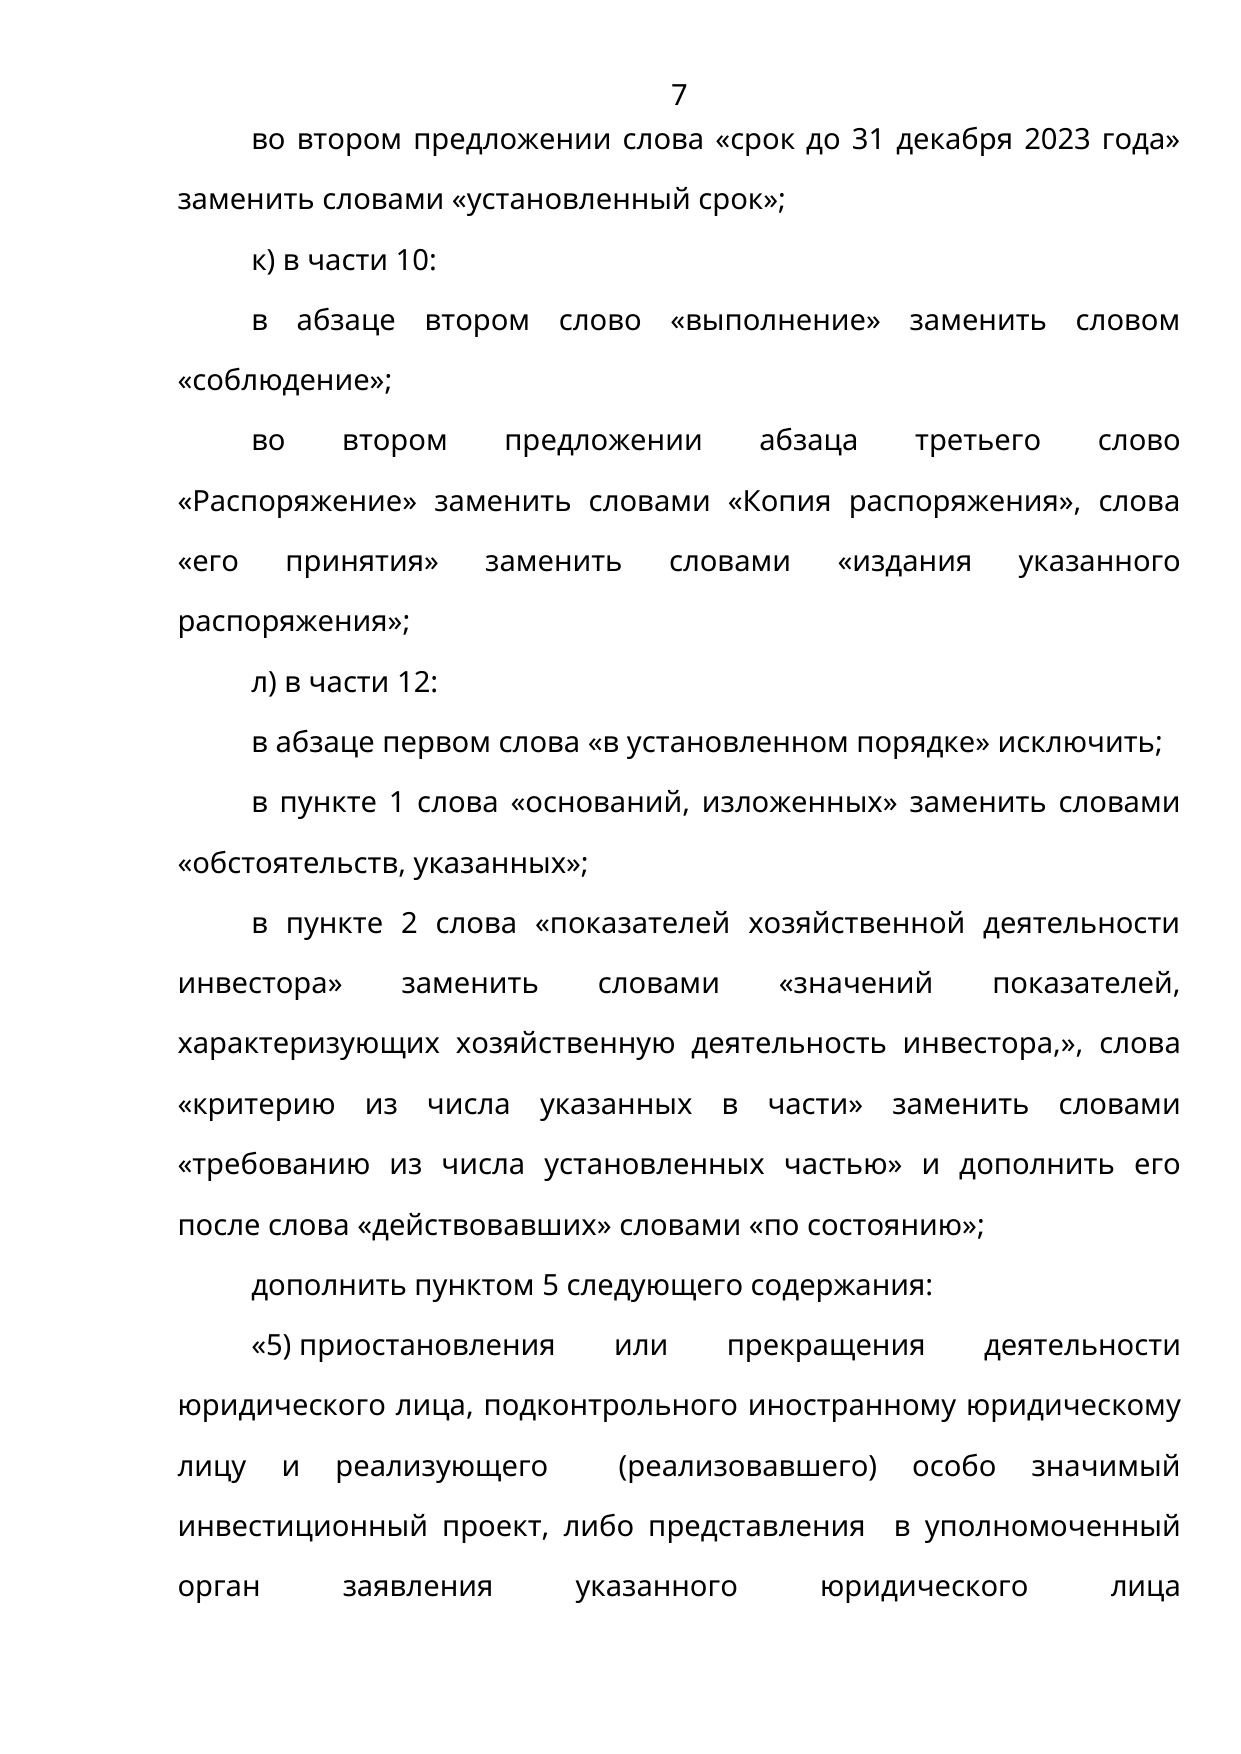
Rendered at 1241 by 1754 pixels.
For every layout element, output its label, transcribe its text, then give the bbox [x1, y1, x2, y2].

text в пункте 2 слова «показателей хозяйственной деятельности инвестора» заменить словами «значений показателей, характеризующих хозяйственную деятельность инвестора,», слова «критерию из числа указанных в части» заменить словами «требованию из числа установленных частью» и дополнить его после слова «действовавших» словами «по состоянию»; [177, 902, 1181, 1243]
text в абзаце первом слова «в установленном порядке» исключить; [177, 721, 1181, 761]
text к) в части 10: [177, 239, 1181, 278]
text в абзаце втором слово «выполнение» заменить словом «соблюдение»; [177, 299, 1181, 399]
text во втором предложении слова «срок до 31 декабря 2023 года» заменить словами «установленный срок»; [177, 118, 1181, 218]
text в пункте 1 слова «оснований, изложенных» заменить словами «обстоятельств, указанных»; [177, 782, 1181, 882]
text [177, 1324, 1181, 1605]
text во втором предложении абзаца третьего слово «Распоряжение» заменить словами «Копия распоряжения», слова «его принятия» заменить словами «издания указанного распоряжения»; [177, 420, 1181, 640]
text л) в части 12: [177, 661, 1181, 701]
text дополнить пунктом 5 следующего содержания: [177, 1264, 1181, 1304]
